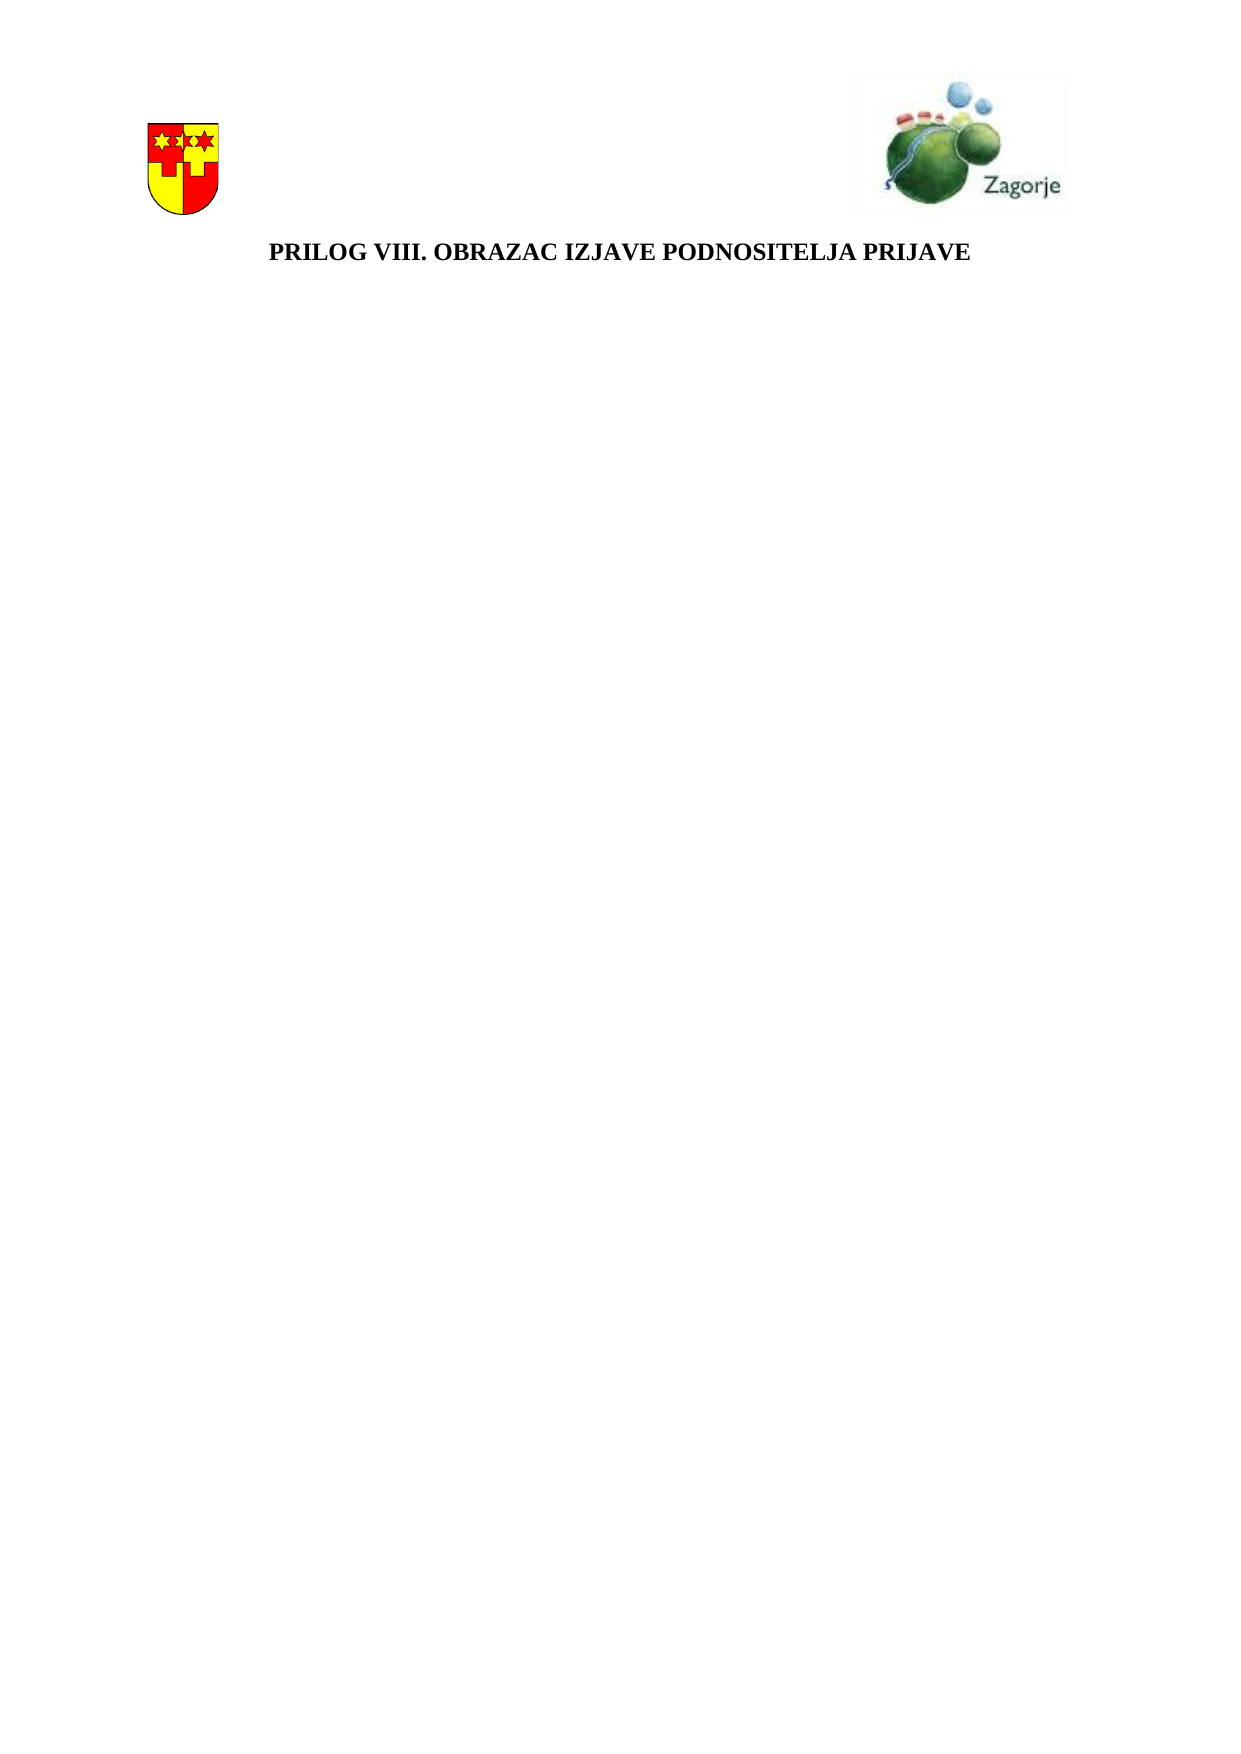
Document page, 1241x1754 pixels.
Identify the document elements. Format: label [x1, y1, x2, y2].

picture [147, 123, 219, 215]
picture [849, 73, 1068, 215]
